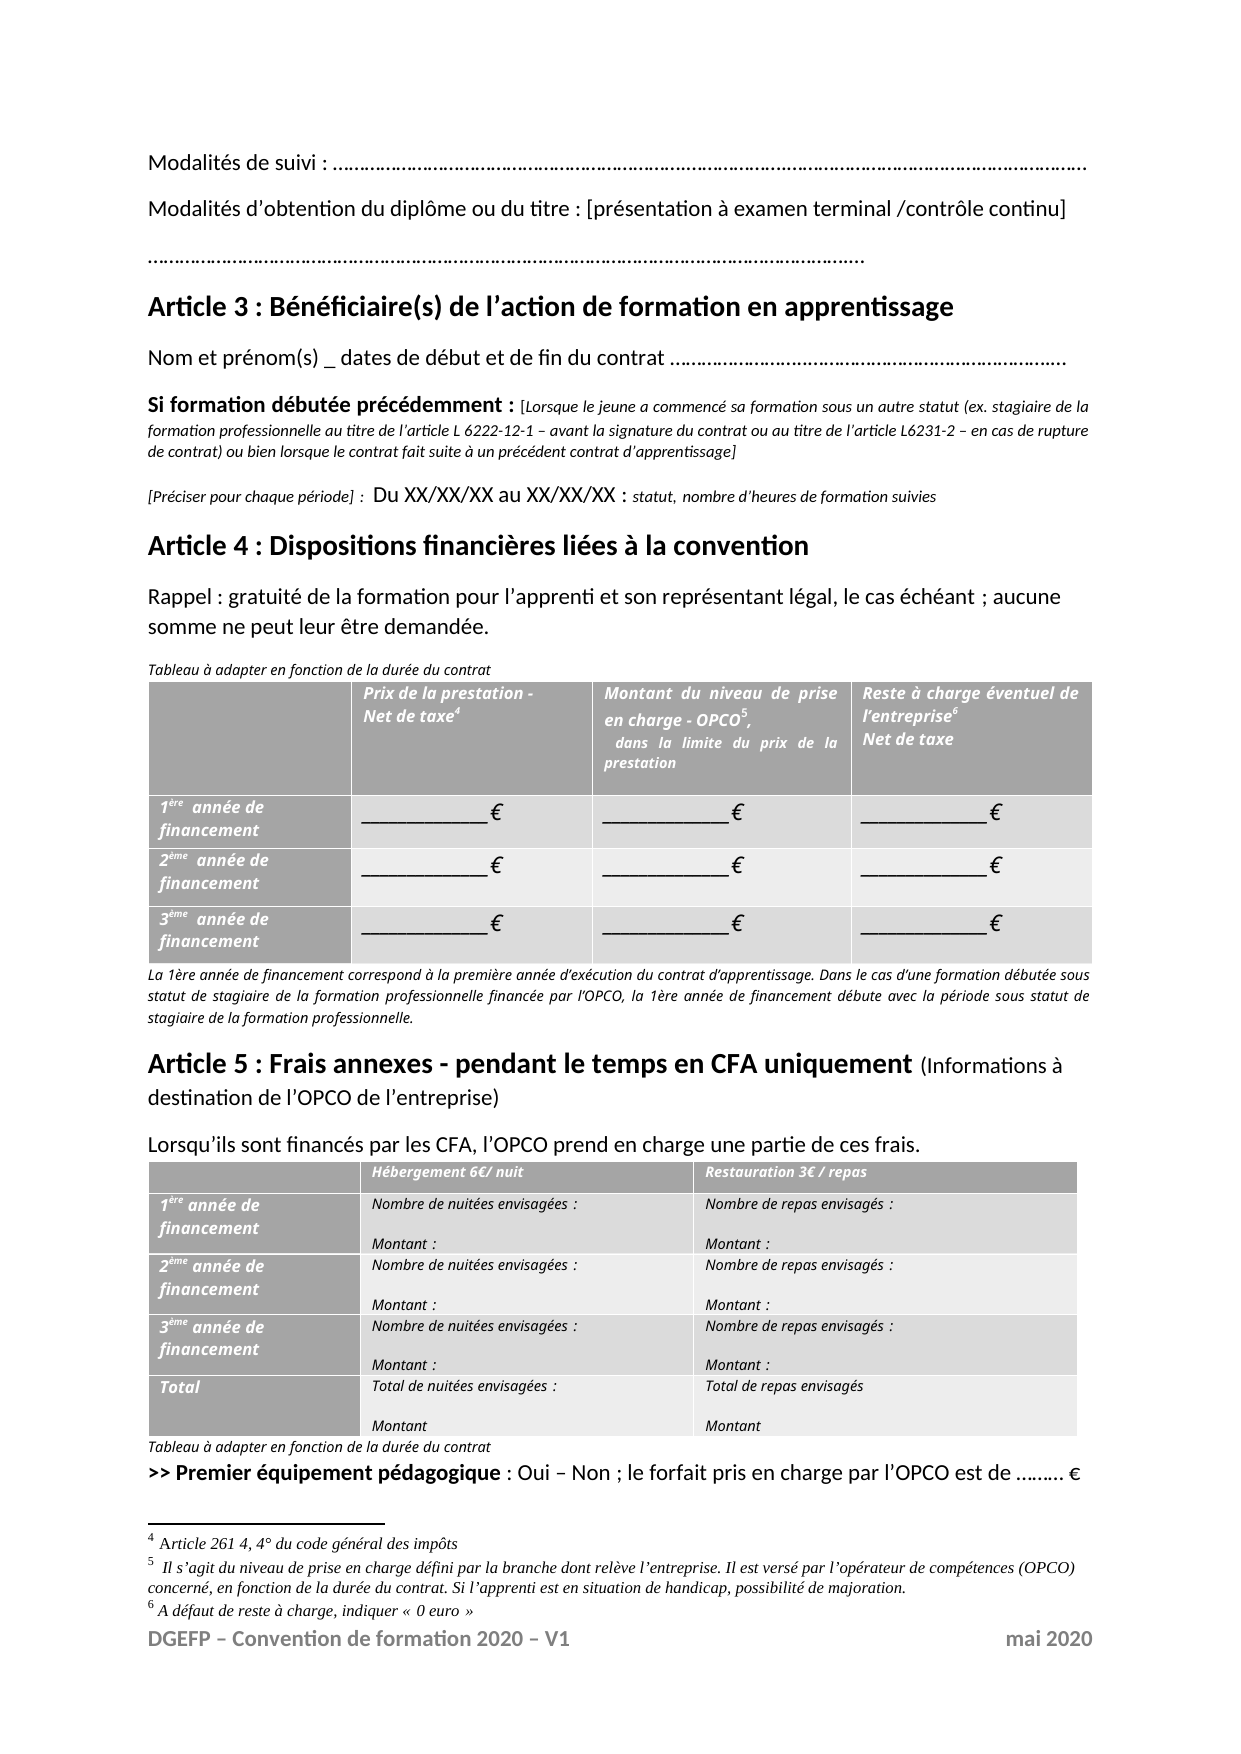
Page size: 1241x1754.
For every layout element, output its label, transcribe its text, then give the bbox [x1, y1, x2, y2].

text Tableau à adapter en fonction de la durée du contrat [148, 1437, 1093, 1457]
text …………………………………………………………………………………………………………………….… [148, 241, 1093, 269]
table_header [149, 682, 351, 795]
table_cell ______________€ [852, 849, 1092, 906]
table_cell 1ère année de financement [149, 796, 351, 848]
text Article 3 : Bénéficiaire(s) de l’action de formation en apprentissage [148, 288, 1093, 324]
table_header Prix de la prestation - Net de taxe [352, 682, 592, 795]
text Rappel : gratuité de la formation pour l’apprenti et son représentant légal, le cas échéant ; aucune somme ne peut leur être demandée. [148, 582, 1093, 640]
text Modalités d’obtention du diplôme ou du titre : [présentation à examen terminal /contrôle continu] [148, 194, 1093, 222]
text Tableau à adapter en fonction de la durée du contrat [148, 659, 1093, 679]
table_cell 2ème année de financement [149, 1255, 360, 1314]
table_cell 1ère année de financement [149, 1194, 360, 1253]
table_cell Nombre de repas envisagés : Montant : [694, 1194, 1077, 1253]
table_cell 3ème année de financement [149, 1315, 360, 1375]
table_cell Nombre de nuitées envisagées : Montant : [361, 1255, 693, 1314]
table_cell Nombre de repas envisagés : Montant : [694, 1315, 1077, 1375]
table_cell 3ème année de financement [149, 907, 351, 963]
text Article 5 : Frais annexes - pendant le temps en CFA uniquement (Informations à destination de l’OPCO de l’entreprise) [148, 1046, 1093, 1111]
table_cell ______________€ [593, 907, 851, 963]
table_header [149, 1162, 360, 1193]
table_cell Total de repas envisagés Montant [694, 1376, 1077, 1436]
table_cell Nombre de repas envisagés : Montant : [694, 1255, 1077, 1314]
text Si formation débutée précédemment : [Lorsque le jeune a commencé sa formation sous un autre statut (ex. stagiaire de la formation professionnelle au titre de l’article L 6222-12-1 – avant la signature du contrat ou au titre de l’article L6231-2 – en cas de rupture de contrat) ou bien lorsque le contrat fait suite à un précédent contrat d’apprentissage] [148, 390, 1093, 462]
table_header Restauration 3€ / repas [694, 1162, 1077, 1193]
text >> Premier équipement pédagogique : Oui – Non ; le forfait pris en charge par l’OPCO est de ……… € [148, 1458, 1093, 1486]
table_header Montant du niveau de prise en charge - OPCO, dans la limite du prix de la prestation [593, 682, 851, 795]
text La 1ère année de financement correspond à la première année d’exécution du contrat d’apprentissage. Dans le cas d’une formation débutée sous statut de stagiaire de la formation professionnelle financée par l’OPCO, la 1ère année de financement débute avec la période sous statut de stagiaire de la formation professionnelle. [148, 965, 1093, 1027]
table_cell ______________€ [593, 796, 851, 848]
table_cell Nombre de nuitées envisagées : Montant : [361, 1194, 693, 1253]
text Article 4 : Dispositions financières liées à la convention [148, 527, 1093, 563]
text Lorsqu’ils sont financés par les CFA, l’OPCO prend en charge une partie de ces frais. [148, 1130, 1093, 1158]
text Modalités de suivi : ………………………………………………………….……………….………………………………………………… [148, 148, 1093, 176]
table_cell Total [149, 1376, 360, 1436]
table_cell ______________€ [352, 796, 592, 848]
table_cell Total de nuitées envisagées : Montant [361, 1376, 693, 1436]
table_cell 2ème année de financement [149, 849, 351, 906]
table_cell ______________€ [352, 907, 592, 963]
table_cell ______________€ [593, 849, 851, 906]
text [Préciser pour chaque période] : Du XX/XX/XX au XX/XX/XX : statut, nombre d’heures de formation suivies [148, 480, 1093, 508]
table_cell ______________€ [852, 907, 1092, 963]
table_header Hébergement 6€/ nuit [361, 1162, 693, 1193]
table_cell ______________€ [852, 796, 1092, 848]
table_cell Nombre de nuitées envisagées : Montant : [361, 1315, 693, 1375]
table_cell ______________€ [352, 849, 592, 906]
text Nom et prénom(s) _ dates de début et de fin du contrat ……………………..……………………………………….… [148, 343, 1093, 371]
table_header Reste à charge éventuel de l’entreprise Net de taxe [852, 682, 1092, 795]
